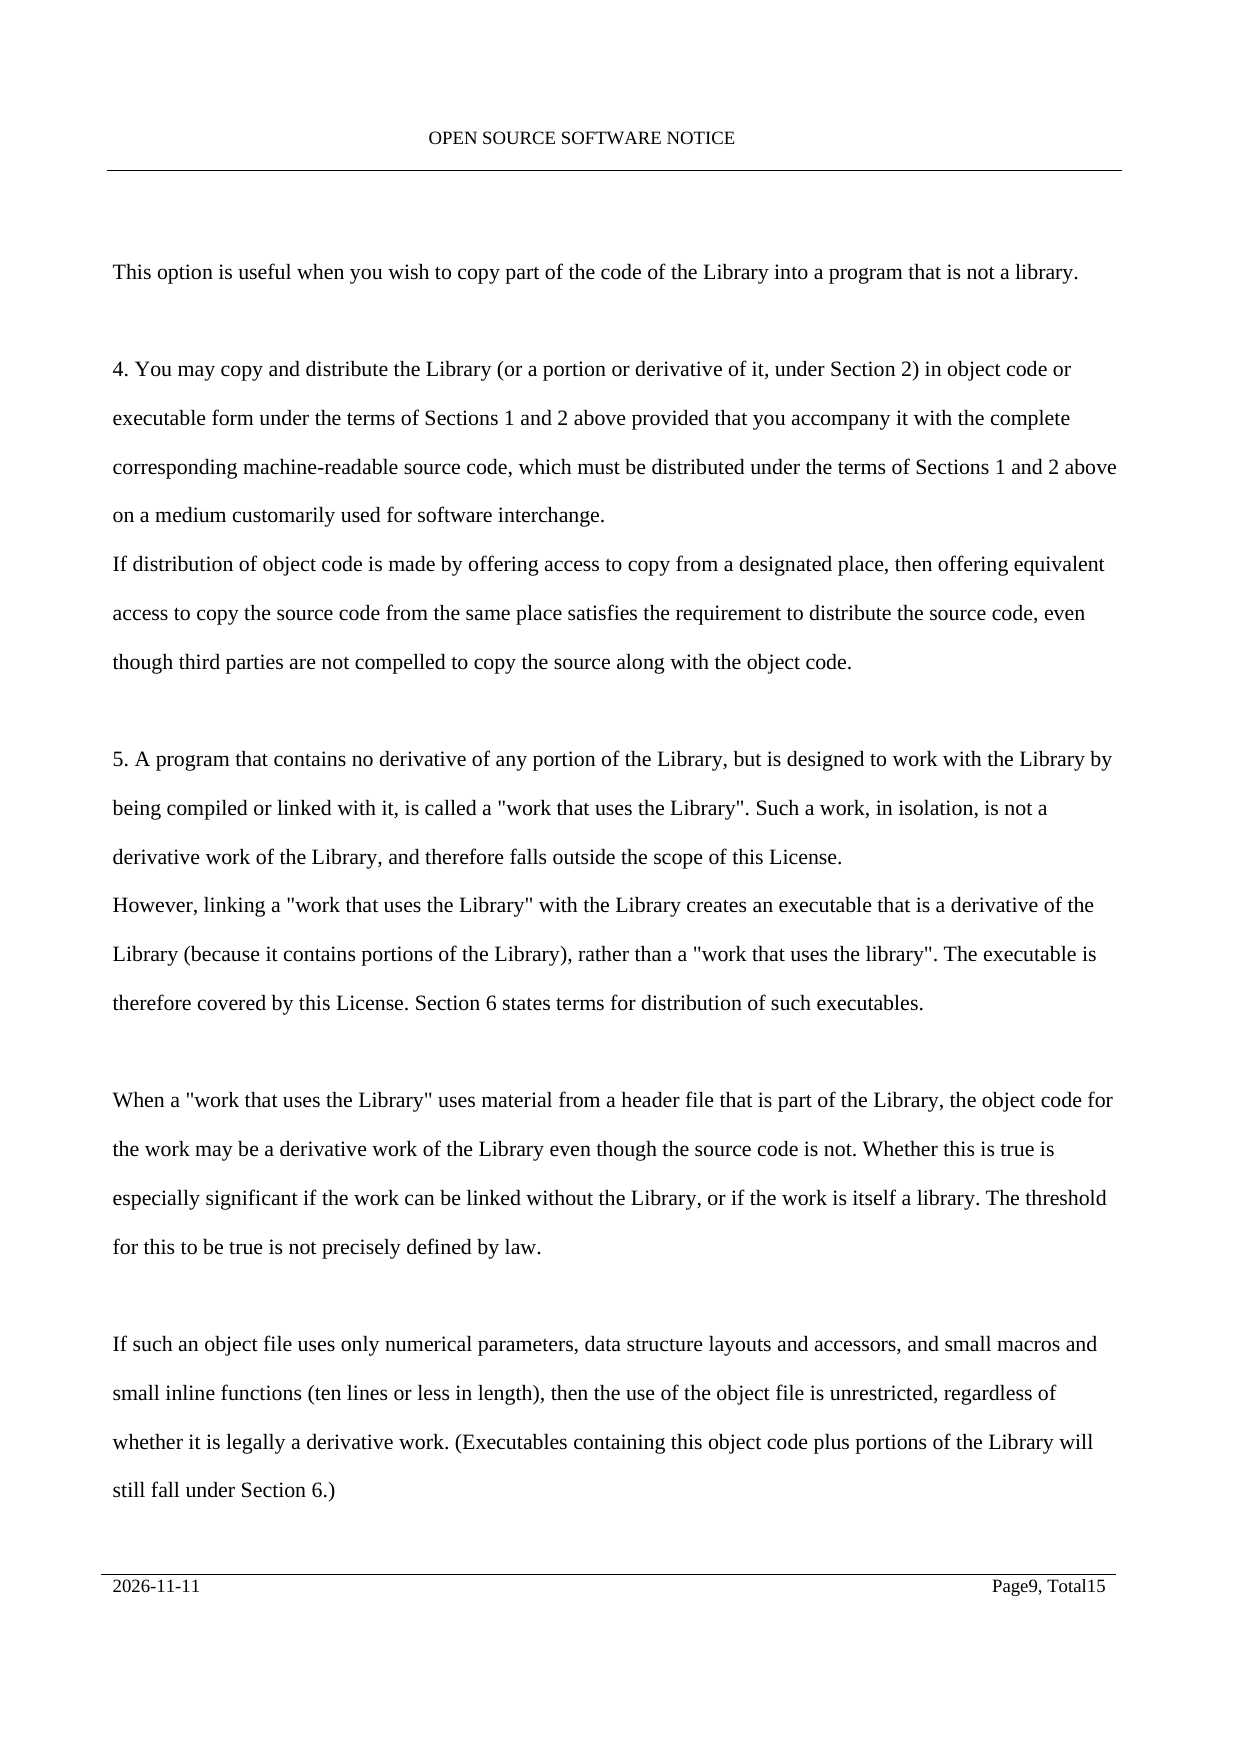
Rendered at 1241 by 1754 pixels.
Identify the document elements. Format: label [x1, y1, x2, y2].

text [112, 206, 1128, 1506]
